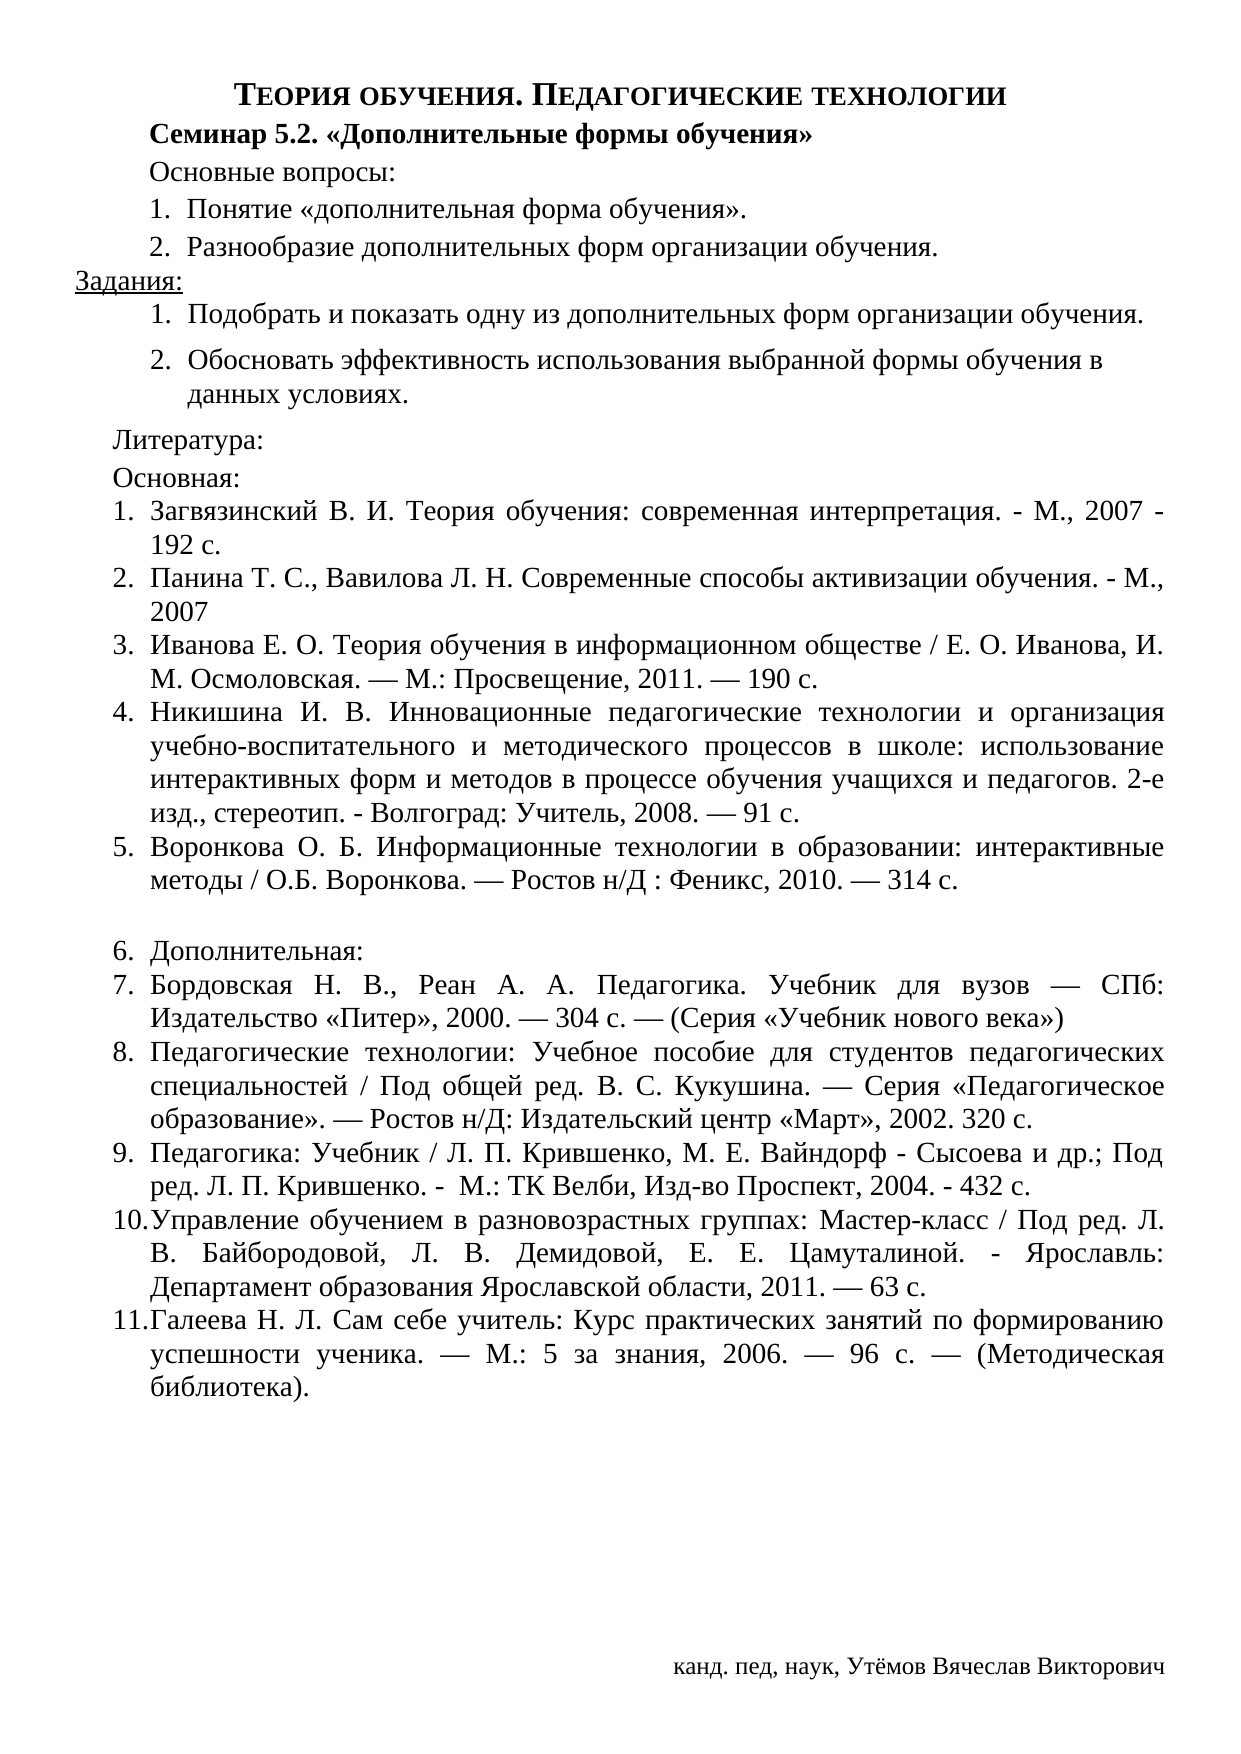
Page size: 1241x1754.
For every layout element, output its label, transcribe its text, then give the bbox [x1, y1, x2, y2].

list Дополнительная: [112, 933, 1165, 967]
list Управление обучением в разновозрастных группах: Мастер-класс / Под ред. Л. В. Байбородовой, Л. В. Демидовой, Е. Е. Цамуталиной. - Ярославль: Департамент образования Ярославской области, 2011. — 63 с. [112, 1202, 1165, 1302]
list Галеева Н. Л. Сам себе учитель: Курс практических занятий по формированию успешности ученика. — М.: 5 за знания, 2006. — 96 с. — (Методическая библиотека). [112, 1302, 1165, 1403]
list Подобрать и показать одну из дополнительных форм организации обучения. [150, 296, 1165, 330]
list Воронкова О. Б. Информационные технологии в образовании: интерактивные методы / О.Б. Воронкова. — Ростов н/Д : Феникс, 2010. — 314 с. [112, 829, 1165, 896]
list Понятие «дополнительная форма обучения». [149, 192, 1165, 225]
list Педагогика: Учебник / Л. П. Крившенко, М. Е. Вайндорф - Сысоева и др.; Под ред. Л. П. Крившенко. - М.: ТК Велби, Изд-во Проспект, 2004. - 432 с. [112, 1135, 1165, 1202]
list Панина Т. С., Вавилова Л. Н. Современные способы активизации обучения. - М., 2007 [112, 560, 1165, 627]
list Литература: [112, 422, 1165, 456]
list Загвязинский В. И. Теория обучения: современная интерпретация. - М., 2007 - 192 с. [112, 493, 1165, 560]
text Задания: [75, 263, 1165, 296]
list Основная: [112, 460, 1165, 493]
list Бордовская Н. В., Реан А. А. Педагогика. Учебник для вузов — СПб: Издательство «Питер», 2000. — 304 с. — (Серия «Учебник нового века») [112, 967, 1165, 1034]
list Разнообразие дополнительных форм организации обучения. [149, 229, 1165, 263]
list Семинар 5.2. «Дополнительные формы обучения» [75, 116, 1165, 150]
list Иванова Е. О. Теория обучения в информационном обществе / Е. О. Иванова, И. М. Осмоловская. — М.: Просвещение, 2011. — 190 с. [112, 627, 1165, 694]
list Никишина И. В. Инновационные педагогические технологии и организация учебно-воспитательного и методического процессов в школе: использование интерактивных форм и методов в процессе обучения учащихся и педагогов. 2-е изд., стереотип. - Волгоград: Учитель, 2008. — 91 с. [112, 694, 1165, 829]
list Основные вопросы: [75, 154, 1165, 187]
list Обосновать эффективность использования выбранной формы обучения в данных условиях. [150, 342, 1165, 409]
list Педагогические технологии: Учебное пособие для студентов педагогических специальностей / Под общей ред. B. C. Кукушина. — Серия «Педагогическое образование». — Ростов н/Д: Издательский центр «Март», 2002. 320 с. [112, 1034, 1165, 1135]
